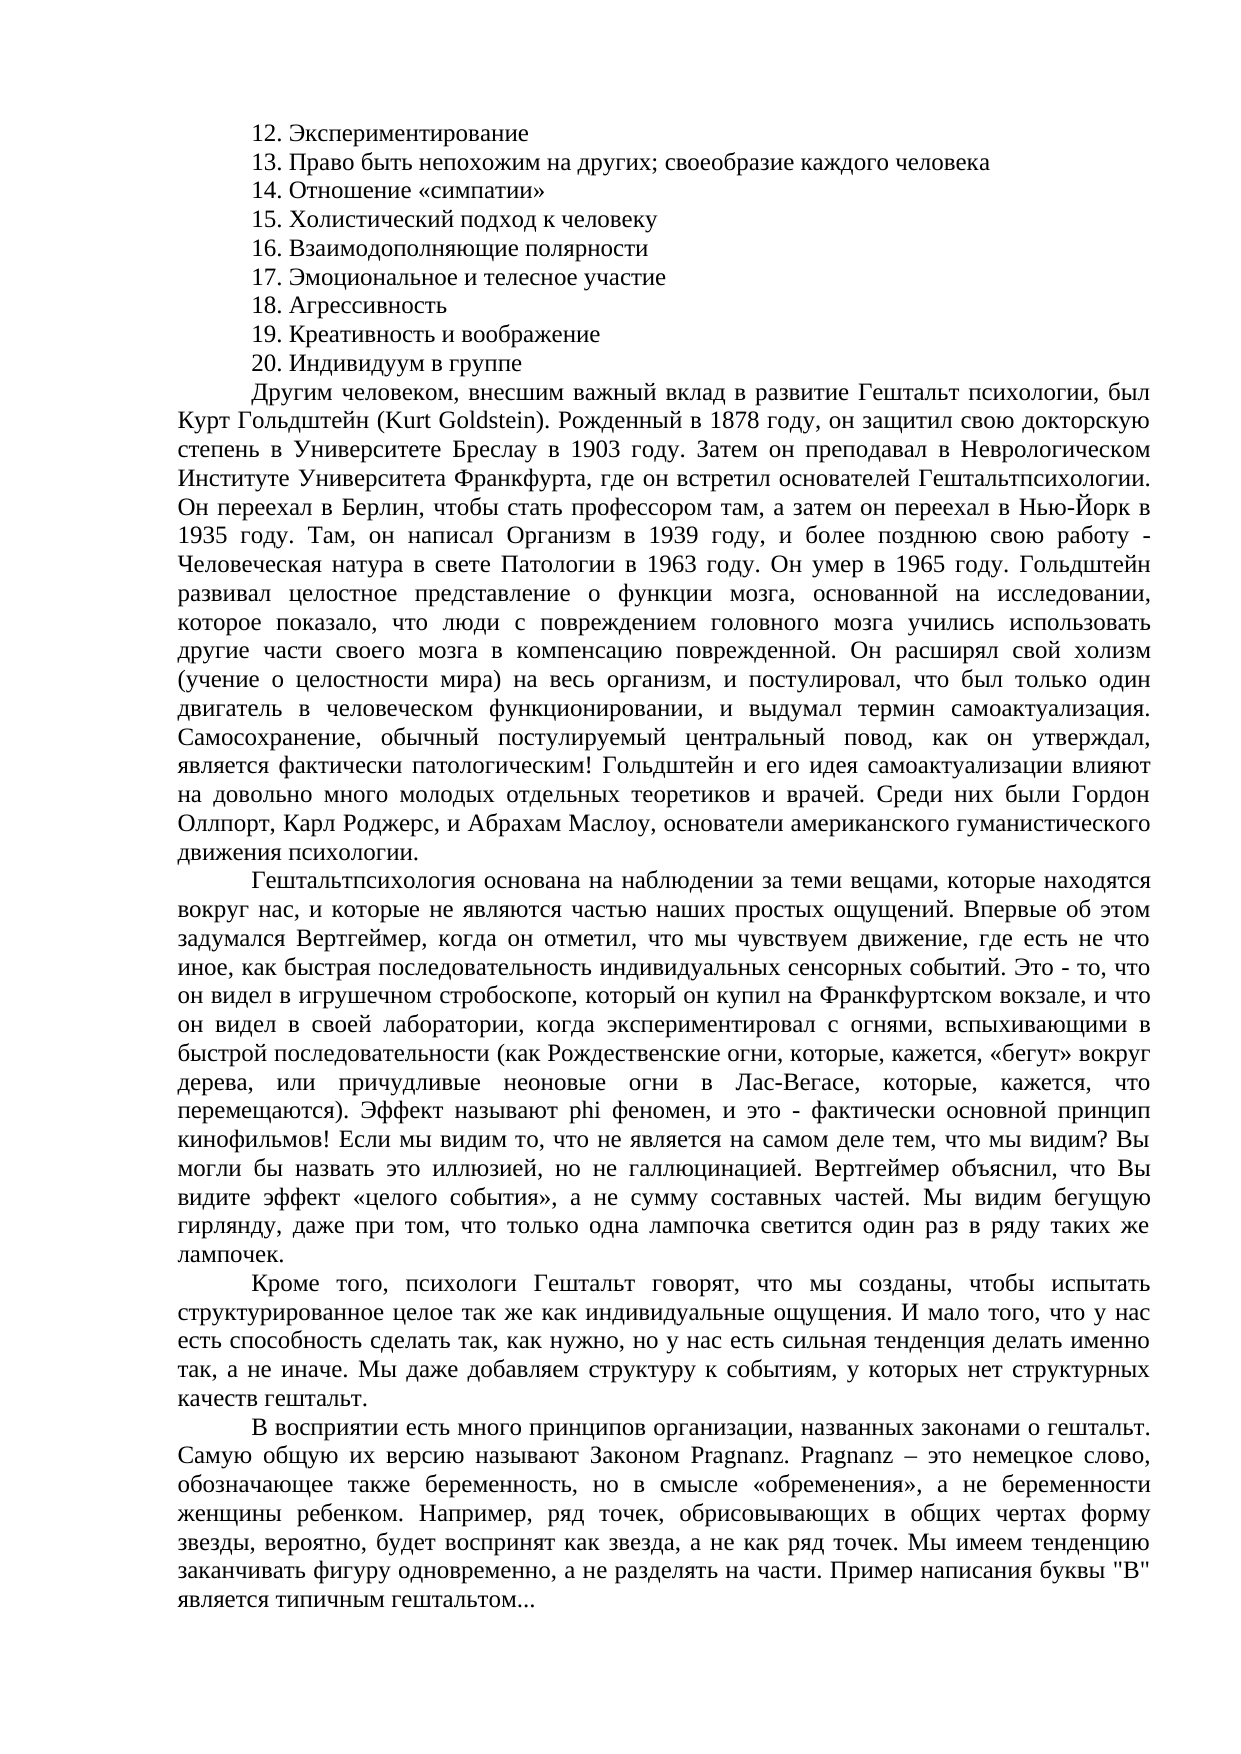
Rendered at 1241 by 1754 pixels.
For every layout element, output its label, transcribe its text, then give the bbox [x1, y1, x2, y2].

text 17. Эмоциональное и телесное участие [177, 262, 1152, 291]
text 14. Отношение «симпатии» [177, 176, 1152, 204]
text Кроме того, психологи Гештальт говорят, что мы созданы, чтобы испытать структурированное целое так же как индивидуальные ощущения. И мало того, что у нас есть способность сделать так, как нужно, но у нас есть сильная тенденция делать именно так, а не иначе. Мы даже добавляем структуру к событиям, у которых нет структурных качеств гештальт. [177, 1268, 1152, 1412]
text 19. Креативность и воображение [177, 319, 1152, 348]
text 13. Право быть непохожим на других; своеобразие каждого человека [177, 147, 1152, 176]
text 12. Экспериментирование [177, 118, 1152, 147]
text 16. Взаимодополняющие полярности [177, 233, 1152, 262]
text В восприятии есть много принципов организации, названных законами о гештальт. Самую общую их версию называют Законом Рragnanz. Pragnanz – это немецкое слово, обозначающее также беременность, но в смысле «обременения», а не беременности женщины ребенком. Например, ряд точек, обрисовывающих в общих чертах форму звезды, вероятно, будет воспринят как звезда, а не как ряд точек. Мы имеем тенденцию заканчивать фигуру одновременно, а не разделять на части. Пример написания буквы "B" является типичным гештальтом... [177, 1412, 1152, 1613]
text Гештальтпсихология основана на наблюдении за теми вещами, которые находятся вокруг нас, и которые не являются частью наших простых ощущений. Впервые об этом задумался Вертгеймер, когда он отметил, что мы чувствуем движение, где есть не что иное, как быстрая последовательность индивидуальных сенсорных событий. Это - то, что он видел в игрушечном стробоскопе, который он купил на Франкфуртском вокзале, и что он видел в своей лаборатории, когда экспериментировал с огнями, вспыхивающими в быстрой последовательности (как Рождественские огни, которые, кажется, «бегут» вокруг дерева, или причудливые неоновые огни в Лас-Вегасе, которые, кажется, что перемещаются). Эффект называют phi феномен, и это - фактически основной принцип кинофильмов! Если мы видим то, что не является на самом деле тем, что мы видим? Вы могли бы назвать это иллюзией, но не галлюцинацией. Вертгеймер объяснил, что Вы видите эффект «целого события», а не сумму составных частей. Мы видим бегущую гирлянду, даже при том, что только одна лампочка светится один раз в ряду таких же лампочек. [177, 866, 1152, 1268]
text 20. Индивидуум в группе [177, 348, 1152, 377]
text Другим человеком, внесшим важный вклад в развитие Гештальт психологии, был Курт Гольдштейн (Kurt Goldstein). Рожденный в 1878 году, он защитил свою докторскую степень в Университете Бреслау в 1903 году. Затем он преподавал в Неврологическом Институте Университета Франкфурта, где он встретил основателей Гештальтпсихологии. Он переехал в Берлин, чтобы стать профессором там, а затем он переехал в Нью-Йорк в 1935 году. Там, он написал Организм в 1939 году, и более позднюю свою работу - Человеческая натура в свете Патологии в 1963 году. Он умер в 1965 году. Гольдштейн развивал целостное представление о функции мозга, основанной на исследовании, которое показало, что люди с повреждением головного мозга учились использовать другие части своего мозга в компенсацию поврежденной. Он расширял свой холизм (учение о целостности мира) на весь организм, и постулировал, что был только один двигатель в человеческом функционировании, и выдумал термин самоактуализация. Самосохранение, обычный постулируемый центральный повод, как он утверждал, является фактически патологическим! Гольдштейн и его идея самоактуализации влияют на довольно много молодых отдельных теоретиков и врачей. Среди них были Гордон Оллпорт, Карл Роджерс, и Абрахам Маслоу, основатели американского гуманистического движения психологии. [177, 377, 1152, 866]
text 18. Агрессивность [177, 291, 1152, 319]
text 15. Холистический подход к человеку [177, 204, 1152, 233]
